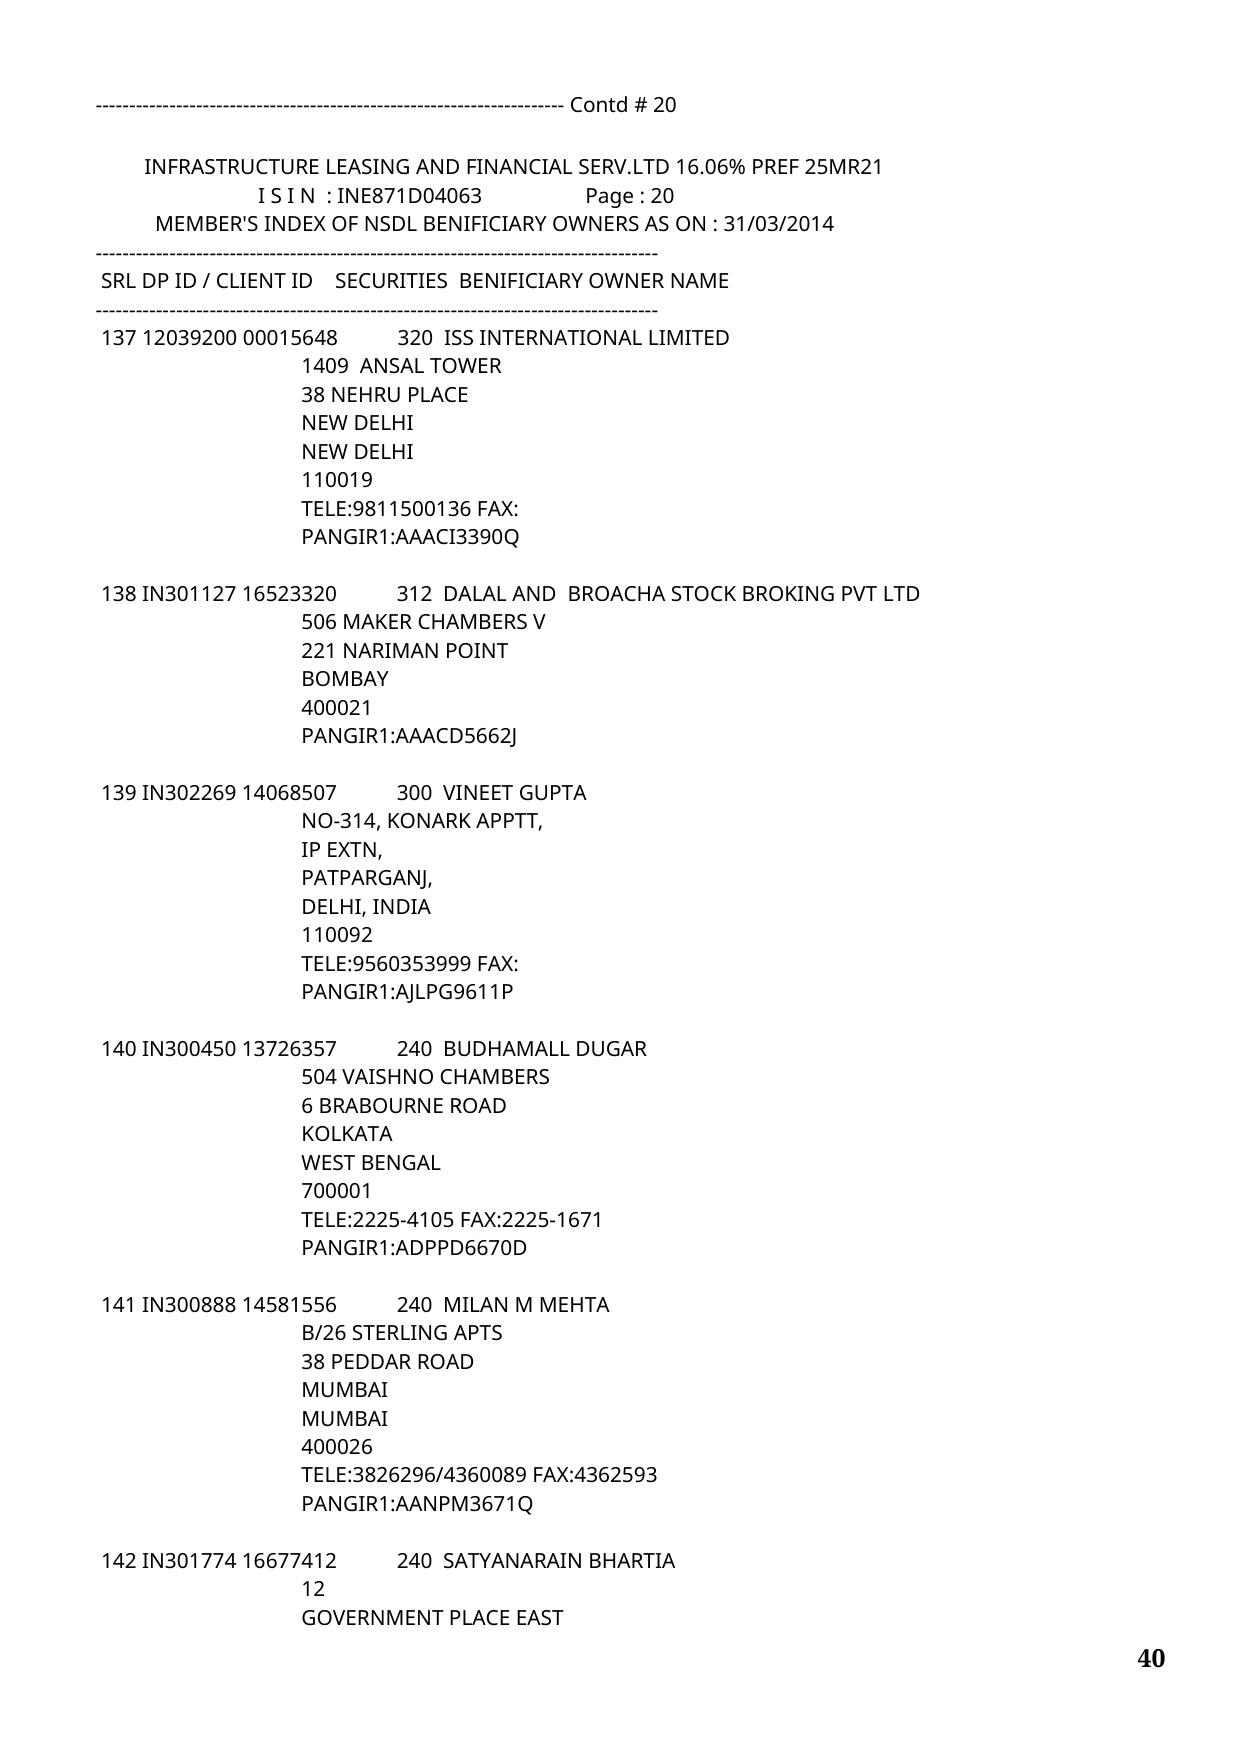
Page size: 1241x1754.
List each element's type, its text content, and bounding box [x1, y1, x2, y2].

text GOVERNMENT PLACE EAST [90, 1603, 1165, 1631]
text TELE:9560353999 FAX: [90, 949, 1165, 977]
text INFRASTRUCTURE LEASING AND FINANCIAL SERV.LTD 16.06% PREF 25MR21 [90, 152, 1165, 181]
text 110092 [90, 920, 1165, 949]
text PANGIR1:AAACD5662J [90, 721, 1165, 750]
text B/26 STERLING APTS [90, 1318, 1165, 1347]
text 400021 [90, 693, 1165, 721]
text I S I N : INE871D04063 Page : 20 [90, 181, 1165, 209]
text TELE:3826296/4360089 FAX:4362593 [90, 1461, 1165, 1489]
text BOMBAY [90, 664, 1165, 693]
text WEST BENGAL [90, 1148, 1165, 1176]
text 138 IN301127 16523320 312 DALAL AND BROACHA STOCK BROKING PVT LTD [90, 579, 1165, 607]
text MUMBAI [90, 1375, 1165, 1404]
text 140 IN300450 13726357 240 BUDHAMALL DUGAR [90, 1034, 1165, 1062]
text 38 NEHRU PLACE [90, 380, 1165, 408]
text PANGIR1:AANPM3671Q [90, 1489, 1165, 1517]
text ---------------------------------------------------------------------- Contd # 20 [90, 90, 1165, 152]
text PANGIR1:AJLPG9611P [90, 977, 1165, 1006]
text NEW DELHI [90, 408, 1165, 437]
text 400026 [90, 1432, 1165, 1461]
text 6 BRABOURNE ROAD [90, 1091, 1165, 1119]
text 110019 [90, 465, 1165, 494]
text 1409 ANSAL TOWER [90, 352, 1165, 380]
text 12 [90, 1574, 1165, 1603]
text TELE:2225-4105 FAX:2225-1671 [90, 1205, 1165, 1233]
text 38 PEDDAR ROAD [90, 1347, 1165, 1375]
text DELHI, INDIA [90, 892, 1165, 920]
text TELE:9811500136 FAX: [90, 494, 1165, 522]
text KOLKATA [90, 1119, 1165, 1148]
text SRL DP ID / CLIENT ID SECURITIES BENIFICIARY OWNER NAME [90, 266, 1165, 295]
text PANGIR1:AAACI3390Q [90, 522, 1165, 551]
text NO-314, KONARK APPTT, [90, 807, 1165, 835]
text 137 12039200 00015648 320 ISS INTERNATIONAL LIMITED [90, 323, 1165, 352]
text ------------------------------------------------------------------------------------ [90, 295, 1165, 323]
text 504 VAISHNO CHAMBERS [90, 1062, 1165, 1091]
text MUMBAI [90, 1404, 1165, 1432]
text 506 MAKER CHAMBERS V [90, 607, 1165, 636]
text NEW DELHI [90, 437, 1165, 465]
text 139 IN302269 14068507 300 VINEET GUPTA [90, 778, 1165, 807]
text 221 NARIMAN POINT [90, 636, 1165, 664]
text PATPARGANJ, [90, 863, 1165, 892]
text 141 IN300888 14581556 240 MILAN M MEHTA [90, 1290, 1165, 1318]
text MEMBER'S INDEX OF NSDL BENIFICIARY OWNERS AS ON : 31/03/2014 [90, 209, 1165, 238]
text 142 IN301774 16677412 240 SATYANARAIN BHARTIA [90, 1546, 1165, 1574]
text PANGIR1:ADPPD6670D [90, 1233, 1165, 1262]
text 700001 [90, 1176, 1165, 1205]
text ------------------------------------------------------------------------------------ [90, 238, 1165, 266]
text IP EXTN, [90, 835, 1165, 863]
